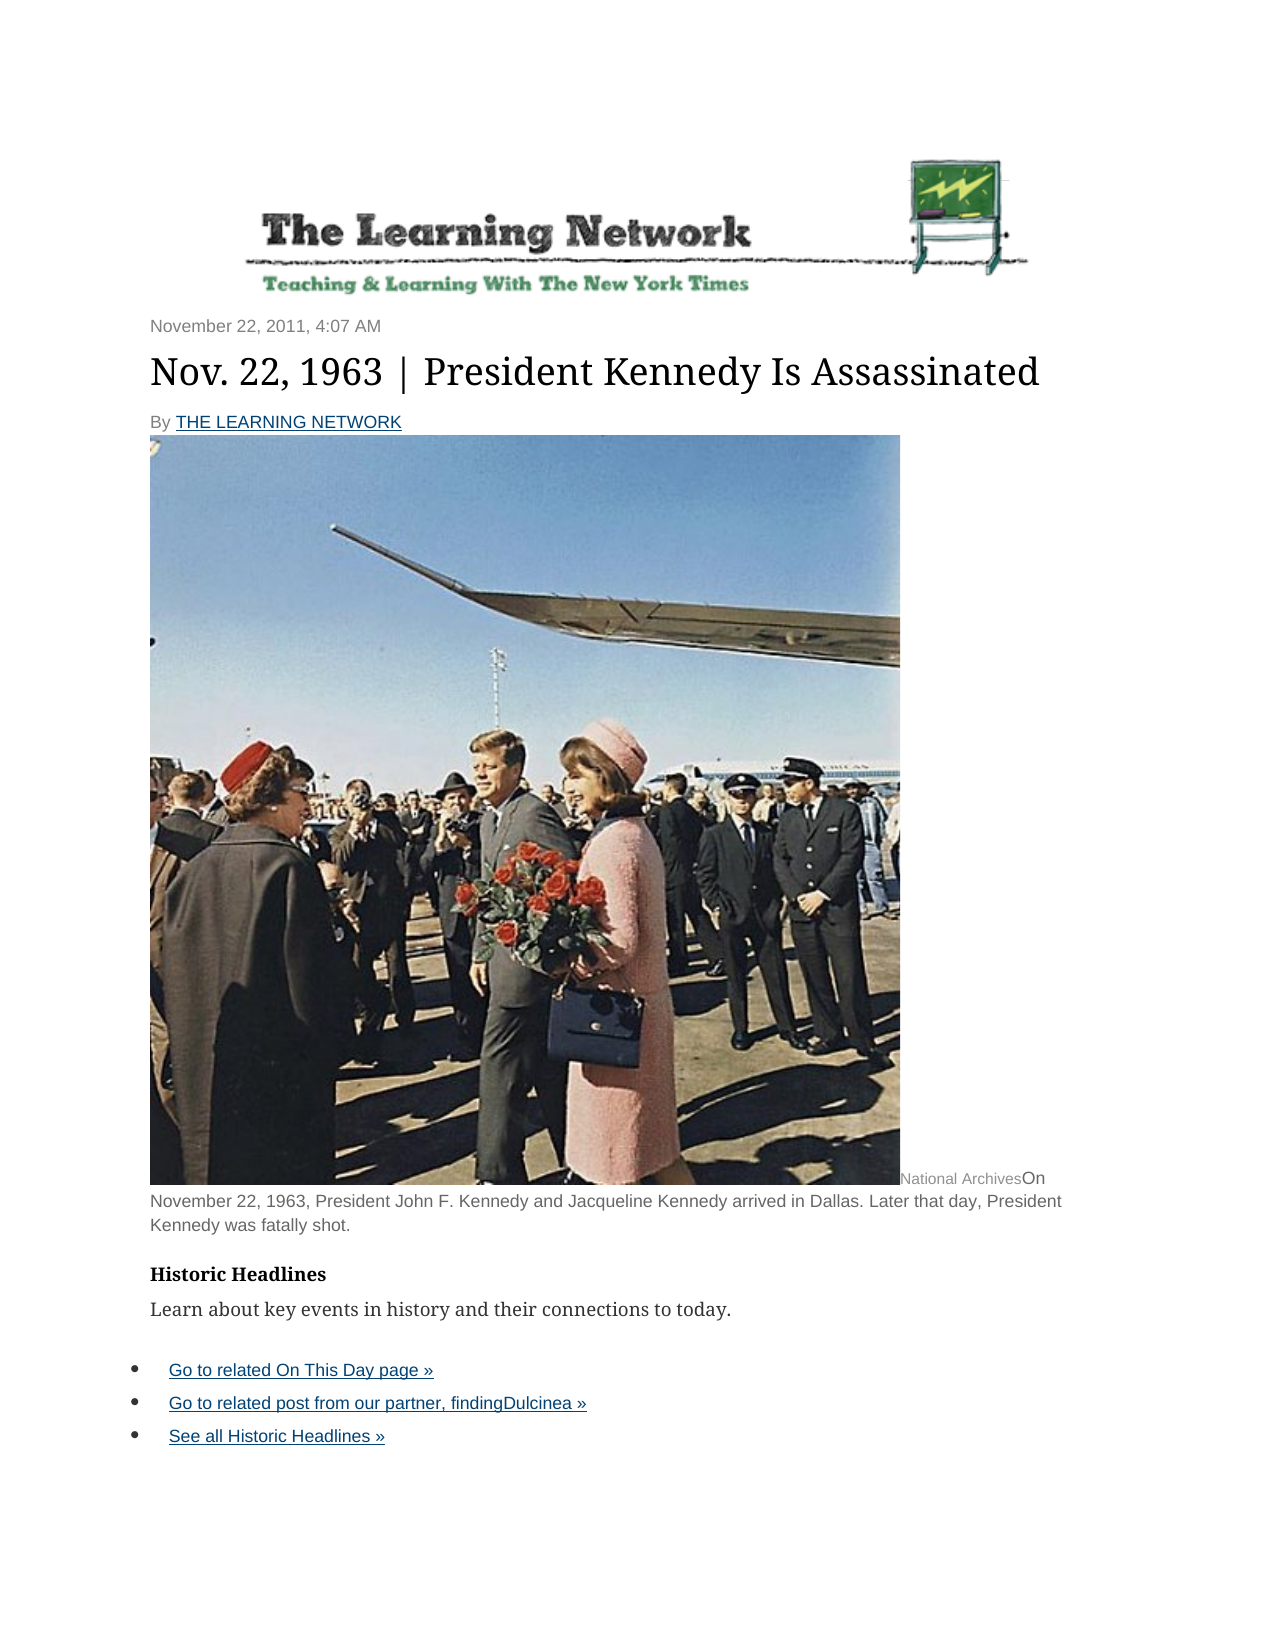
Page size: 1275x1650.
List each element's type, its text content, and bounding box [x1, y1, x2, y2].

text November 22, 2011, 4:07 AM [150, 312, 1125, 336]
text Learn about key events in history and their connections to today. [150, 1287, 1125, 1322]
text By THE LEARNING NETWORK [150, 403, 1125, 433]
picture [198, 150, 1077, 307]
list Go to related post from our partner, findingDulcinea » [131, 1384, 1125, 1414]
picture [150, 435, 901, 1185]
list See all Historic Headlines » [131, 1417, 1125, 1447]
text Nov. 22, 1963 | President Kennedy Is Assassinated [150, 345, 1125, 396]
list Go to related On This Day page » [131, 1351, 1125, 1381]
text Historic Headlines [150, 1256, 1125, 1287]
